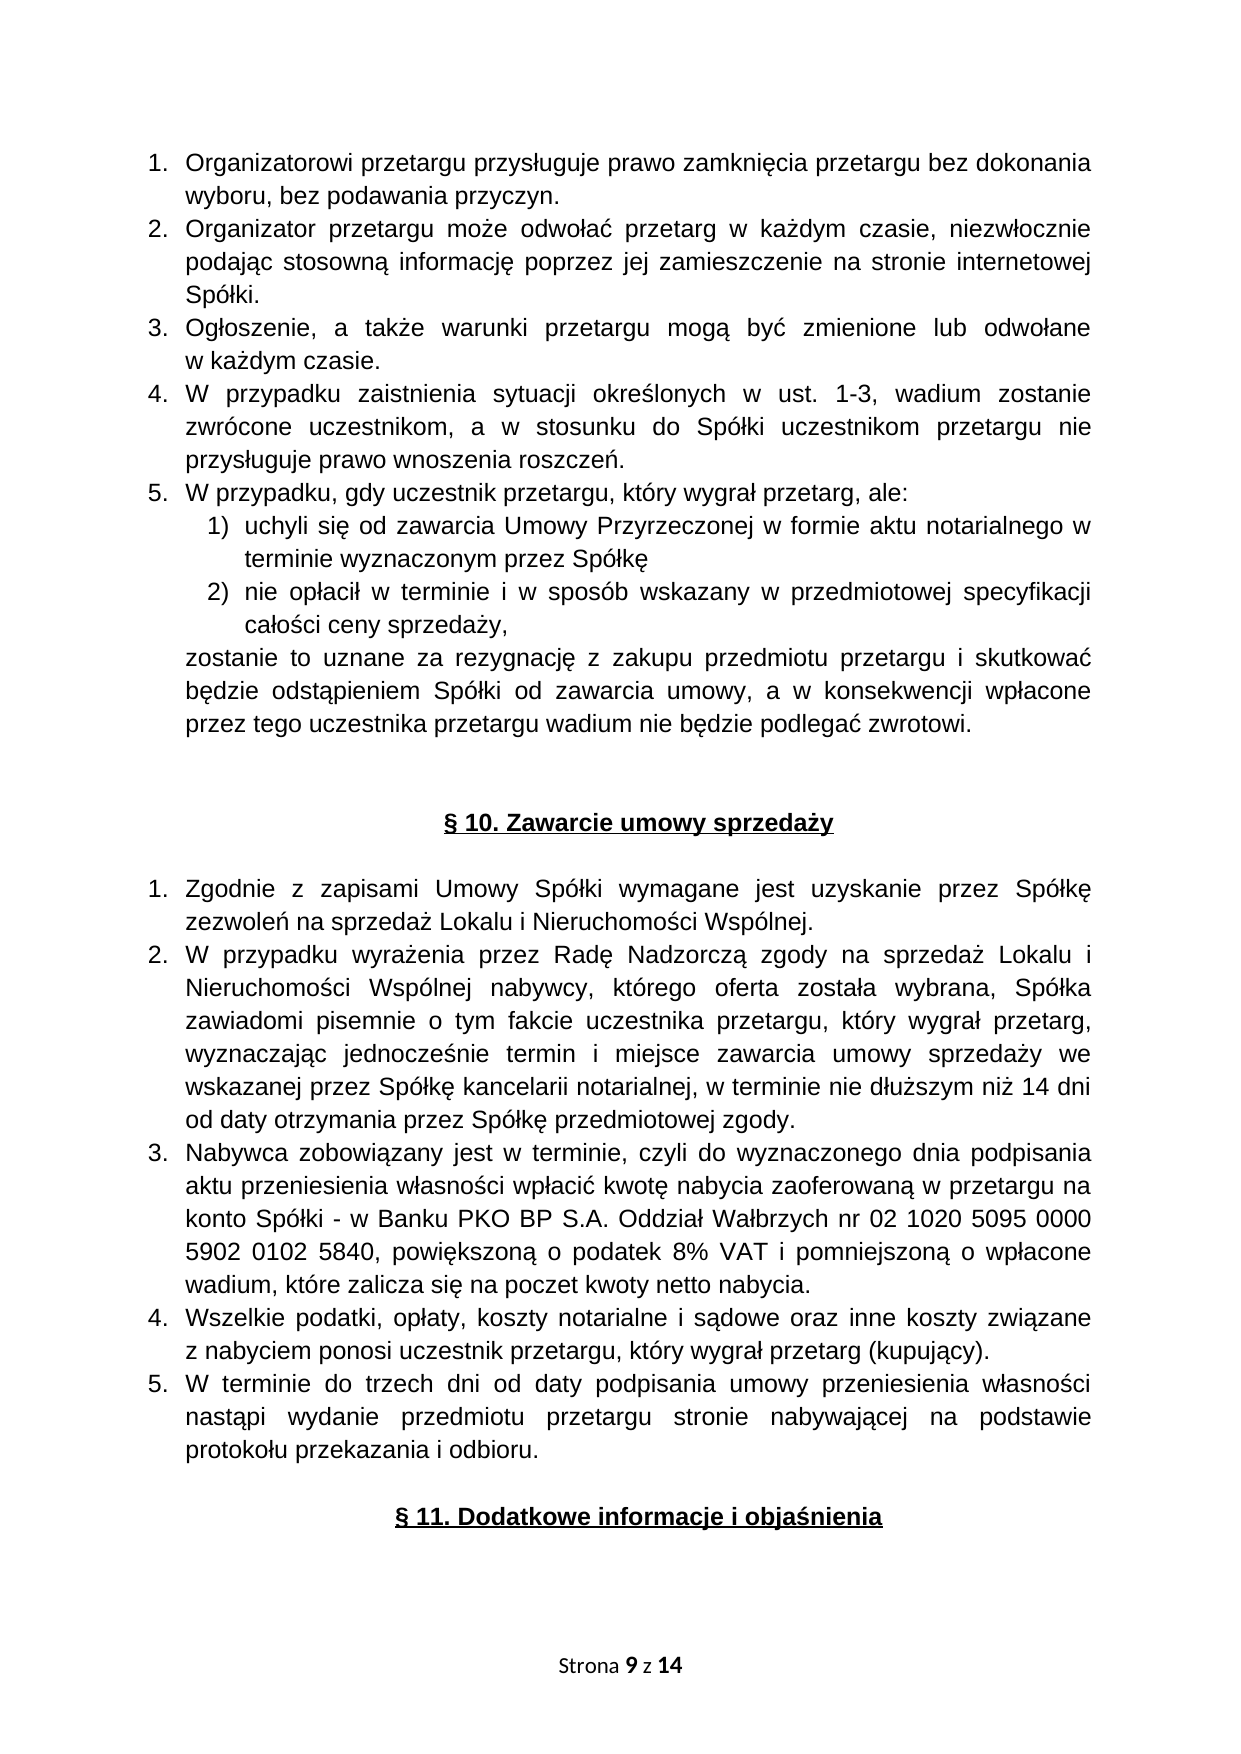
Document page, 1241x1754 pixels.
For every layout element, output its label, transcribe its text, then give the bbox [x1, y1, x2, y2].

list nie opłacił w terminie i w sposób wskazany w przedmiotowej specyfikacji całości ceny sprzedaży, [207, 577, 1093, 639]
list uchyli się od zawarcia Umowy Przyrzeczonej w formie aktu notarialnego w terminie wyznaczonym przez Spółkę [207, 511, 1093, 573]
list zostanie to uznane za rezygnację z zakupu przedmiotu przetargu i skutkować będzie odstąpieniem Spółki od zawarcia umowy, a w konsekwencji wpłacone przez tego uczestnika przetargu wadium nie będzie podlegać zwrotowi. [185, 643, 1093, 738]
list W przypadku wyrażenia przez Radę Nadzorczą zgody na sprzedaż Lokalu i Nieruchomości Wspólnej nabywcy, którego oferta została wybrana, Spółka zawiadomi pisemnie o tym fakcie uczestnika przetargu, który wygrał przetarg, wyznaczając jednocześnie termin i miejsce zawarcia umowy sprzedaży we wskazanej przez Spółkę kancelarii notarialnej, w terminie nie dłuższym niż 14 dni od daty otrzymania przez Spółkę przedmiotowej zgody. [148, 940, 1093, 1134]
list Organizatorowi przetargu przysługuje prawo zamknięcia przetargu bez dokonania wyboru, bez podawania przyczyn. [148, 148, 1093, 209]
list Zgodnie z zapisami Umowy Spółki wymagane jest uzyskanie przez Spółkę zezwoleń na sprzedaż Lokalu i Nieruchomości Wspólnej. [148, 874, 1093, 936]
list Organizator przetargu może odwołać przetarg w każdym czasie, niezwłocznie podając stosowną informację poprzez jej zamieszczenie na stronie internetowej Spółki. [148, 214, 1093, 308]
list W przypadku zaistnienia sytuacji określonych w ust. 1-3, wadium zostanie zwrócone uczestnikom, a w stosunku do Spółki uczestnikom przetargu nie przysługuje prawo wnoszenia roszczeń. [148, 379, 1093, 473]
list W terminie do trzech dni od daty podpisania umowy przeniesienia własności nastąpi wydanie przedmiotu przetargu stronie nabywającej na podstawie protokołu przekazania i odbioru. [148, 1369, 1093, 1464]
list § 11. Dodatkowe informacje i objaśnienia [185, 1501, 1093, 1530]
list Nabywca zobowiązany jest w terminie, czyli do wyznaczonego dnia podpisania aktu przeniesienia własności wpłacić kwotę nabycia zaoferowaną w przetargu na konto Spółki - w Banku PKO BP S.A. Oddział Wałbrzych nr 02 1020 5095 0000 5902 0102 5840, powiększoną o podatek 8% VAT i pomniejszoną o wpłacone wadium, które zalicza się na poczet kwoty netto nabycia. [148, 1138, 1093, 1299]
list § 10. Zawarcie umowy sprzedaży [185, 808, 1093, 837]
list W przypadku, gdy uczestnik przetargu, który wygrał przetarg, ale: [148, 478, 1093, 507]
list Ogłoszenie, a także warunki przetargu mogą być zmienione lub odwołane w każdym czasie. [148, 313, 1093, 374]
list Wszelkie podatki, opłaty, koszty notarialne i sądowe oraz inne koszty związane z nabyciem ponosi uczestnik przetargu, który wygrał przetarg (kupujący). [148, 1303, 1093, 1365]
